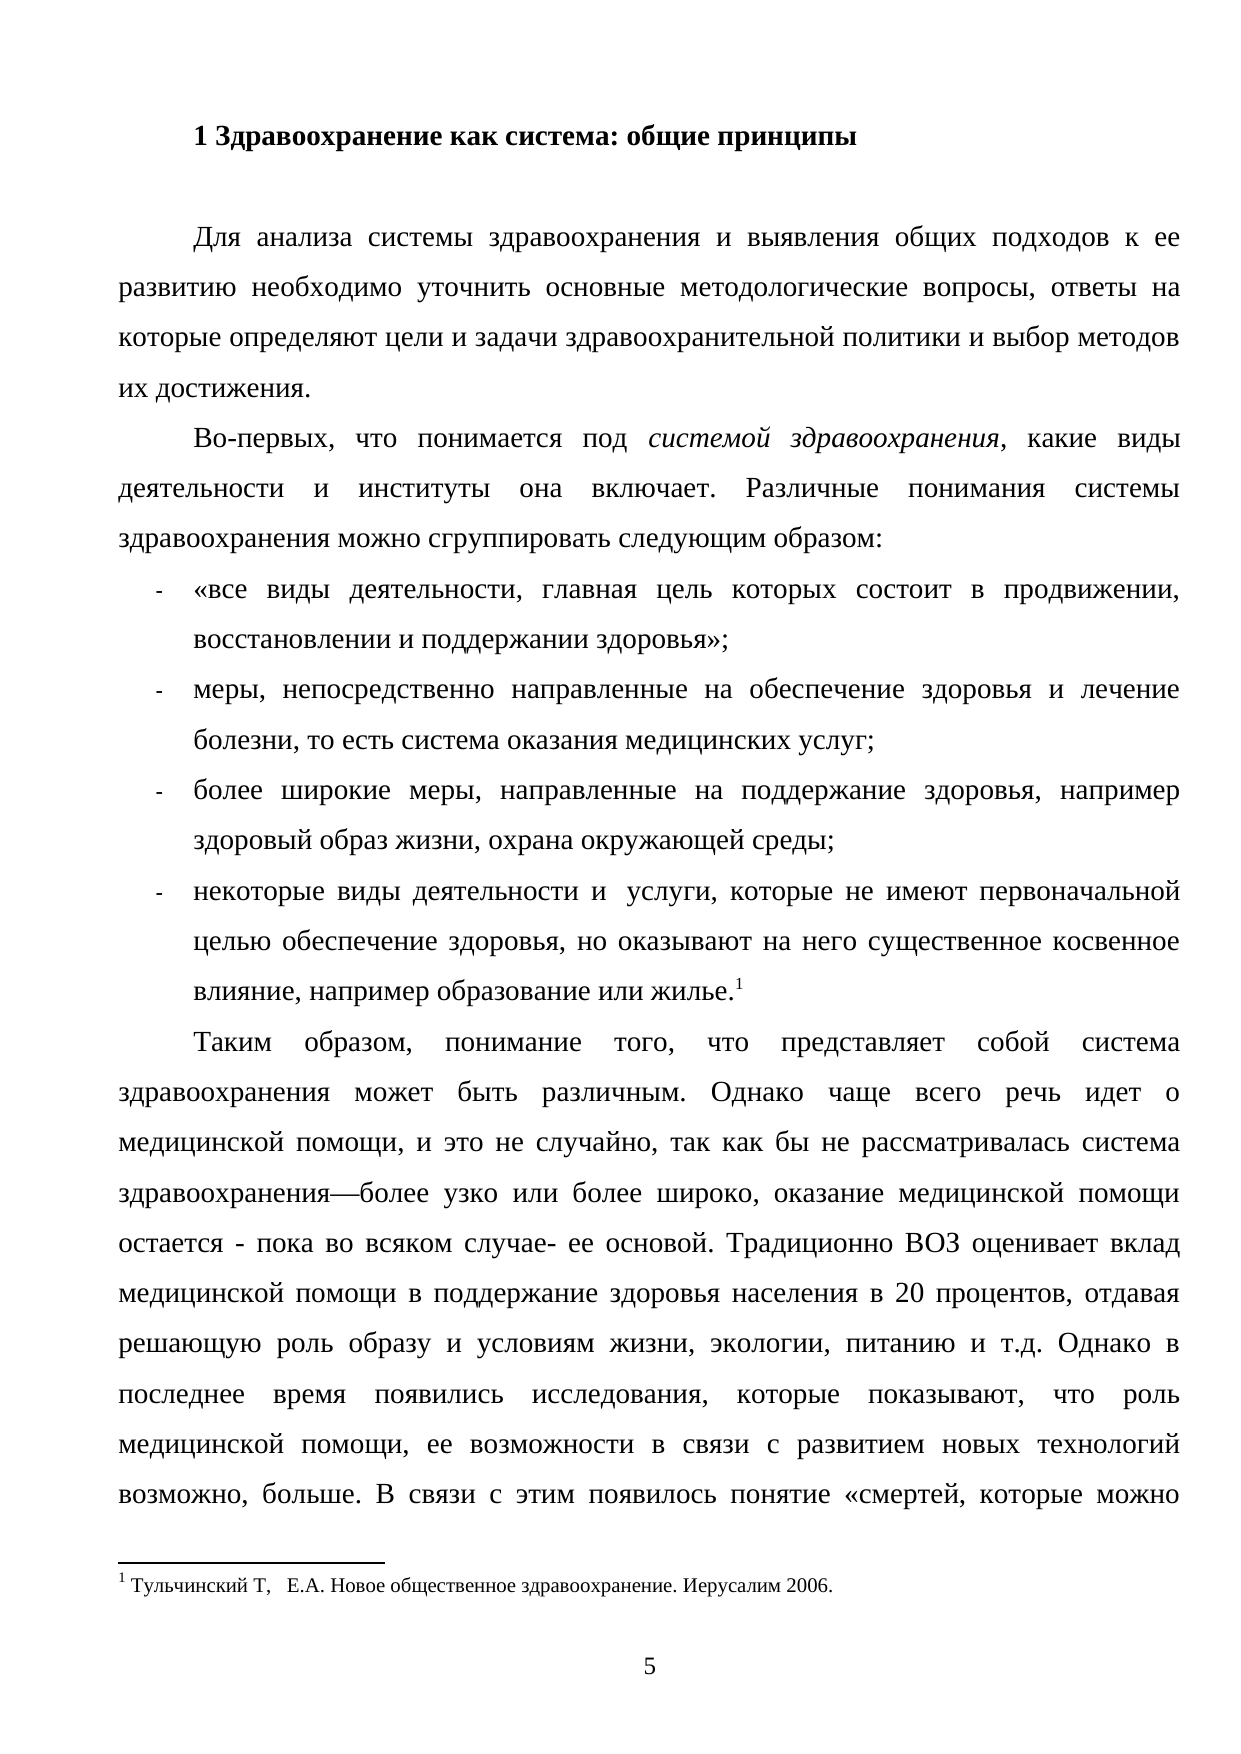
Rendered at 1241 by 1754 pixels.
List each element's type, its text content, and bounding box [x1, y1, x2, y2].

list меры, непосредственно направленные на обеспечение здоровья и лечение болезни, то есть система оказания медицинских услуг; [156, 672, 1181, 755]
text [118, 1024, 1181, 1510]
text Во-первых, что понимается под системой здравоохранения, какие виды деятельности и институты она включает. Различные понимания системы здравоохранения можно сгруппировать следующим образом: [118, 420, 1181, 554]
text Для анализа системы здравоохранения и выявления общих подходов к ее развитию необходимо уточнить основные методологические вопросы, ответы на которые определяют цели и задачи здравоохранительной политики и выбор методов их достижения. [118, 219, 1181, 403]
text 1 Здравоохранение как система: общие принципы [118, 118, 1181, 152]
list более широкие меры, направленные на поддержание здоровья, например здоровый образ жизни, охрана окружающей среды; [156, 772, 1181, 856]
list «все виды деятельности, главная цель которых состоит в продвижении, восстановлении и поддержании здоровья»; [156, 571, 1181, 655]
list некоторые виды деятельности и услуги, которые не имеют первоначальной целью обеспечение здоровья, но оказывают на него существенное косвенное влияние, например образование или жилье. [156, 873, 1181, 1007]
